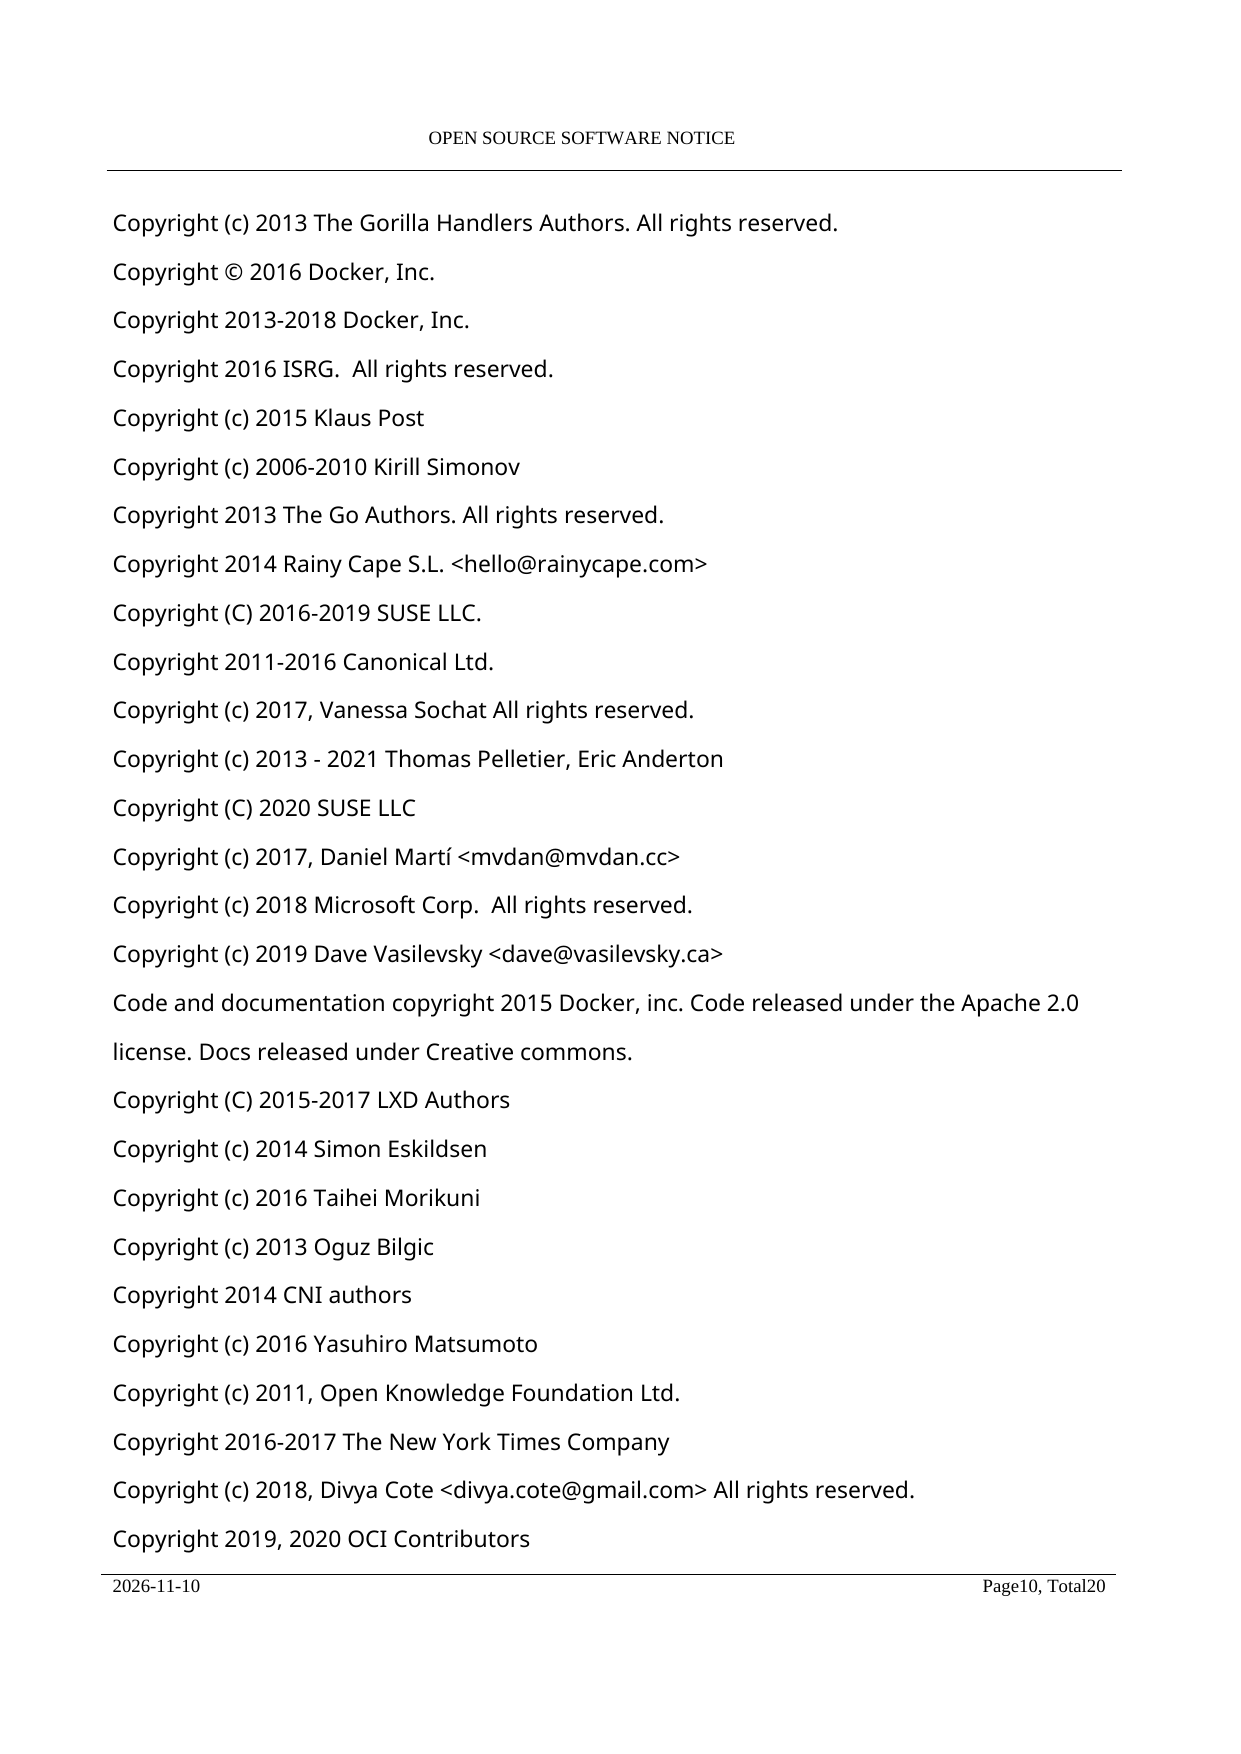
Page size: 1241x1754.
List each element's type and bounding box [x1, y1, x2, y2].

text [112, 206, 1128, 1555]
